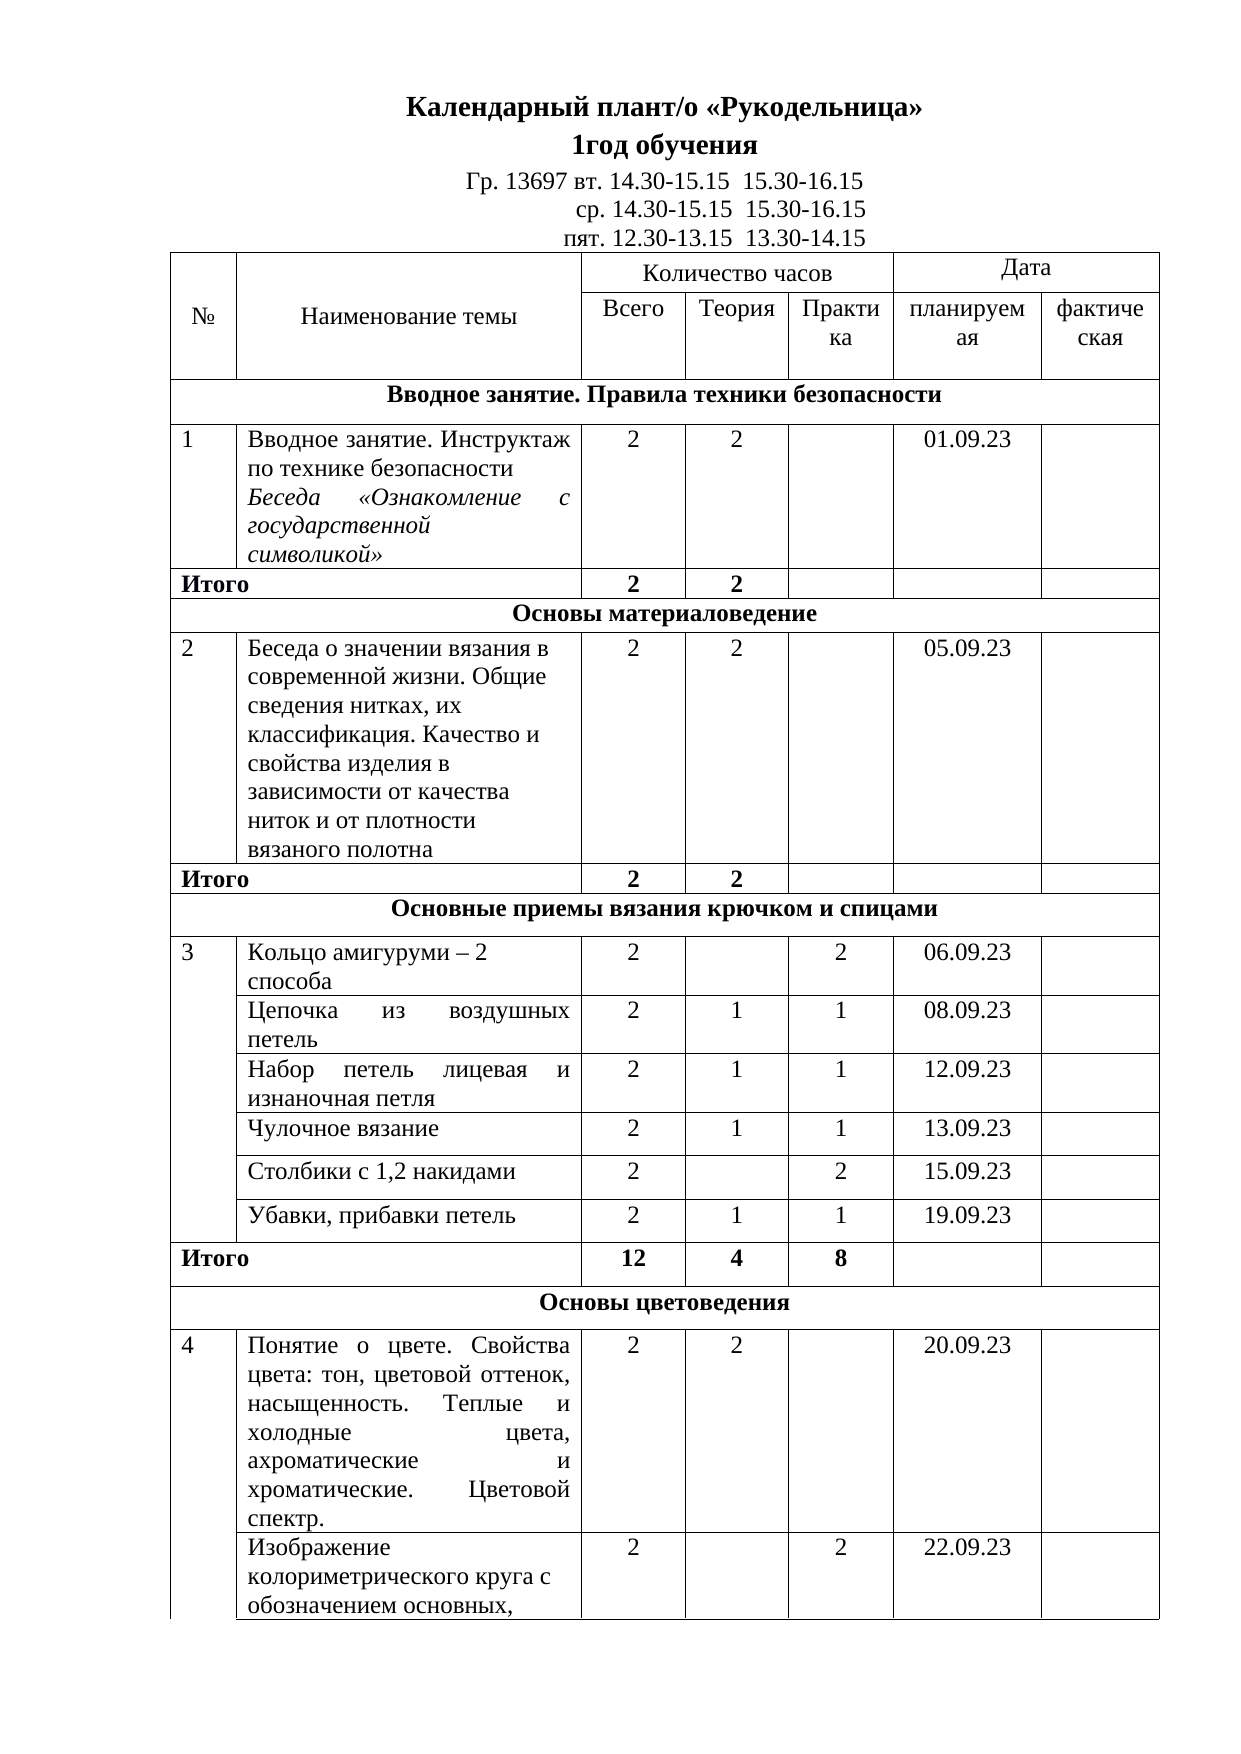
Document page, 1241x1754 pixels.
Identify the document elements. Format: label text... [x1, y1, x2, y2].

table_cell 1 [686, 1200, 788, 1242]
table_cell 1 [789, 996, 893, 1053]
table_cell [1042, 1156, 1159, 1199]
table_cell [1042, 1113, 1159, 1155]
table_cell [1042, 1330, 1159, 1532]
table_cell Убавки, прибавки петель [237, 1200, 581, 1242]
table_cell Цепочка из воздушных петель [237, 996, 581, 1053]
table_cell 12 [582, 1243, 685, 1286]
table_header № [171, 253, 236, 379]
table_cell Понятие о цвете. Свойства цвета: тон, цветовой оттенок, насыщенность. Теплые и холодные цвета, ахроматические и хроматические. Цветовой спектр. [237, 1330, 581, 1532]
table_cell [237, 1533, 581, 1618]
table_cell [1042, 1200, 1159, 1242]
table_cell 2 [171, 633, 236, 863]
table_cell 2 [686, 425, 788, 568]
table_cell Теория [686, 293, 788, 379]
table_cell Чулочное вязание [237, 1113, 581, 1155]
table_cell 1 [789, 1200, 893, 1242]
table_cell Вводное занятие. Инструктаж по технике безопасности Беседа «Ознакомление с государственной символикой» [237, 425, 581, 568]
table_cell Беседа о значении вязания в современной жизни. Общие сведения нитках, их классификация. Качество и свойства изделия в зависимости от качества ниток и от плотности вязаного полотна [237, 633, 581, 863]
table_cell Основы цветоведения [171, 1287, 1159, 1329]
table_cell 19.09.23 [894, 1200, 1041, 1242]
table_cell 13.09.23 [894, 1113, 1041, 1155]
table_cell [1042, 569, 1159, 597]
table_cell Вводное занятие. Правила техники безопасности [171, 380, 1159, 424]
table_cell 2 [582, 1156, 685, 1199]
table_cell 2 [789, 937, 893, 994]
table_cell 2 [582, 569, 685, 597]
table_cell 8 [789, 1243, 893, 1286]
table_cell 1 [686, 1113, 788, 1155]
table_cell Всего [582, 293, 685, 379]
table_cell 2 [686, 633, 788, 863]
table_cell [1042, 633, 1159, 863]
table_cell [1042, 937, 1159, 994]
table_cell 2 [582, 1113, 685, 1155]
table_cell [1042, 1054, 1159, 1112]
table_cell 2 [582, 864, 685, 892]
text Календарный плант/о «Рукодельница» [177, 89, 1152, 122]
table_cell 20.09.23 [894, 1330, 1041, 1532]
table_cell [789, 569, 893, 597]
table_cell 2 [789, 1533, 893, 1618]
table_cell Основные приемы вязания крючком и спицами [171, 894, 1159, 936]
table_header Дата [894, 253, 1159, 292]
text ср. 14.30-15.15 15.30-16.15 [177, 194, 1152, 223]
table_cell 2 [582, 937, 685, 994]
table_cell 01.09.23 [894, 425, 1041, 568]
table_cell [894, 864, 1041, 892]
table_cell 2 [582, 1330, 685, 1532]
table_cell Итого [171, 864, 581, 892]
table_cell [789, 1330, 893, 1532]
table_cell [1042, 996, 1159, 1053]
table_cell [686, 1156, 788, 1199]
table_header Наименование темы [237, 253, 581, 379]
table_cell 12.09.23 [894, 1054, 1041, 1112]
table_cell Практика [789, 293, 893, 379]
table_cell 2 [582, 1054, 685, 1112]
table_cell 2 [686, 864, 788, 892]
table_cell Итого [171, 1243, 581, 1286]
table_cell [686, 937, 788, 994]
table_cell Итого [171, 569, 581, 597]
table_cell [894, 1243, 1041, 1286]
table_cell 2 [582, 996, 685, 1053]
table_cell Столбики с 1,2 накидами [237, 1156, 581, 1199]
table_cell [1042, 1533, 1159, 1618]
table_header Количество часов [582, 253, 893, 292]
table_cell фактическая [1042, 293, 1159, 379]
table_cell 1 [686, 996, 788, 1053]
table_cell 2 [582, 1533, 685, 1618]
table_cell Набор петель лицевая и изнаночная петля [237, 1054, 581, 1112]
table_cell Кольцо амигуруми – 2 способа [237, 937, 581, 994]
table_cell 4 [686, 1243, 788, 1286]
table_cell 1 [171, 425, 236, 568]
table_cell 2 [582, 1200, 685, 1242]
table_cell 2 [789, 1156, 893, 1199]
table_cell 2 [582, 425, 685, 568]
table_cell 15.09.23 [894, 1156, 1041, 1199]
table_cell 2 [582, 633, 685, 863]
table_cell 22.09.23 [894, 1533, 1041, 1618]
text 1год обучения [177, 127, 1152, 161]
table_cell [789, 425, 893, 568]
table_cell 05.09.23 [894, 633, 1041, 863]
table_cell [686, 1533, 788, 1618]
table_cell [1042, 1243, 1159, 1286]
table_cell планируемая [894, 293, 1041, 379]
table_cell [1042, 425, 1159, 568]
table_cell 08.09.23 [894, 996, 1041, 1053]
table_cell Основы материаловедение [171, 599, 1159, 632]
table_cell [894, 569, 1041, 597]
table_cell 3 [171, 937, 236, 1242]
table_cell [1042, 864, 1159, 892]
table_cell [789, 633, 893, 863]
table_cell 1 [686, 1054, 788, 1112]
table_cell 06.09.23 [894, 937, 1041, 994]
text Гр. 13697 вт. 14.30-15.15 15.30-16.15 [177, 166, 1152, 194]
table_cell [789, 864, 893, 892]
table_cell 2 [686, 569, 788, 597]
table_cell 1 [789, 1113, 893, 1155]
table_cell 4 [171, 1330, 236, 1618]
text пят. 12.30-13.15 13.30-14.15 [177, 223, 1152, 252]
table_cell 2 [686, 1330, 788, 1532]
table_cell 1 [789, 1054, 893, 1112]
